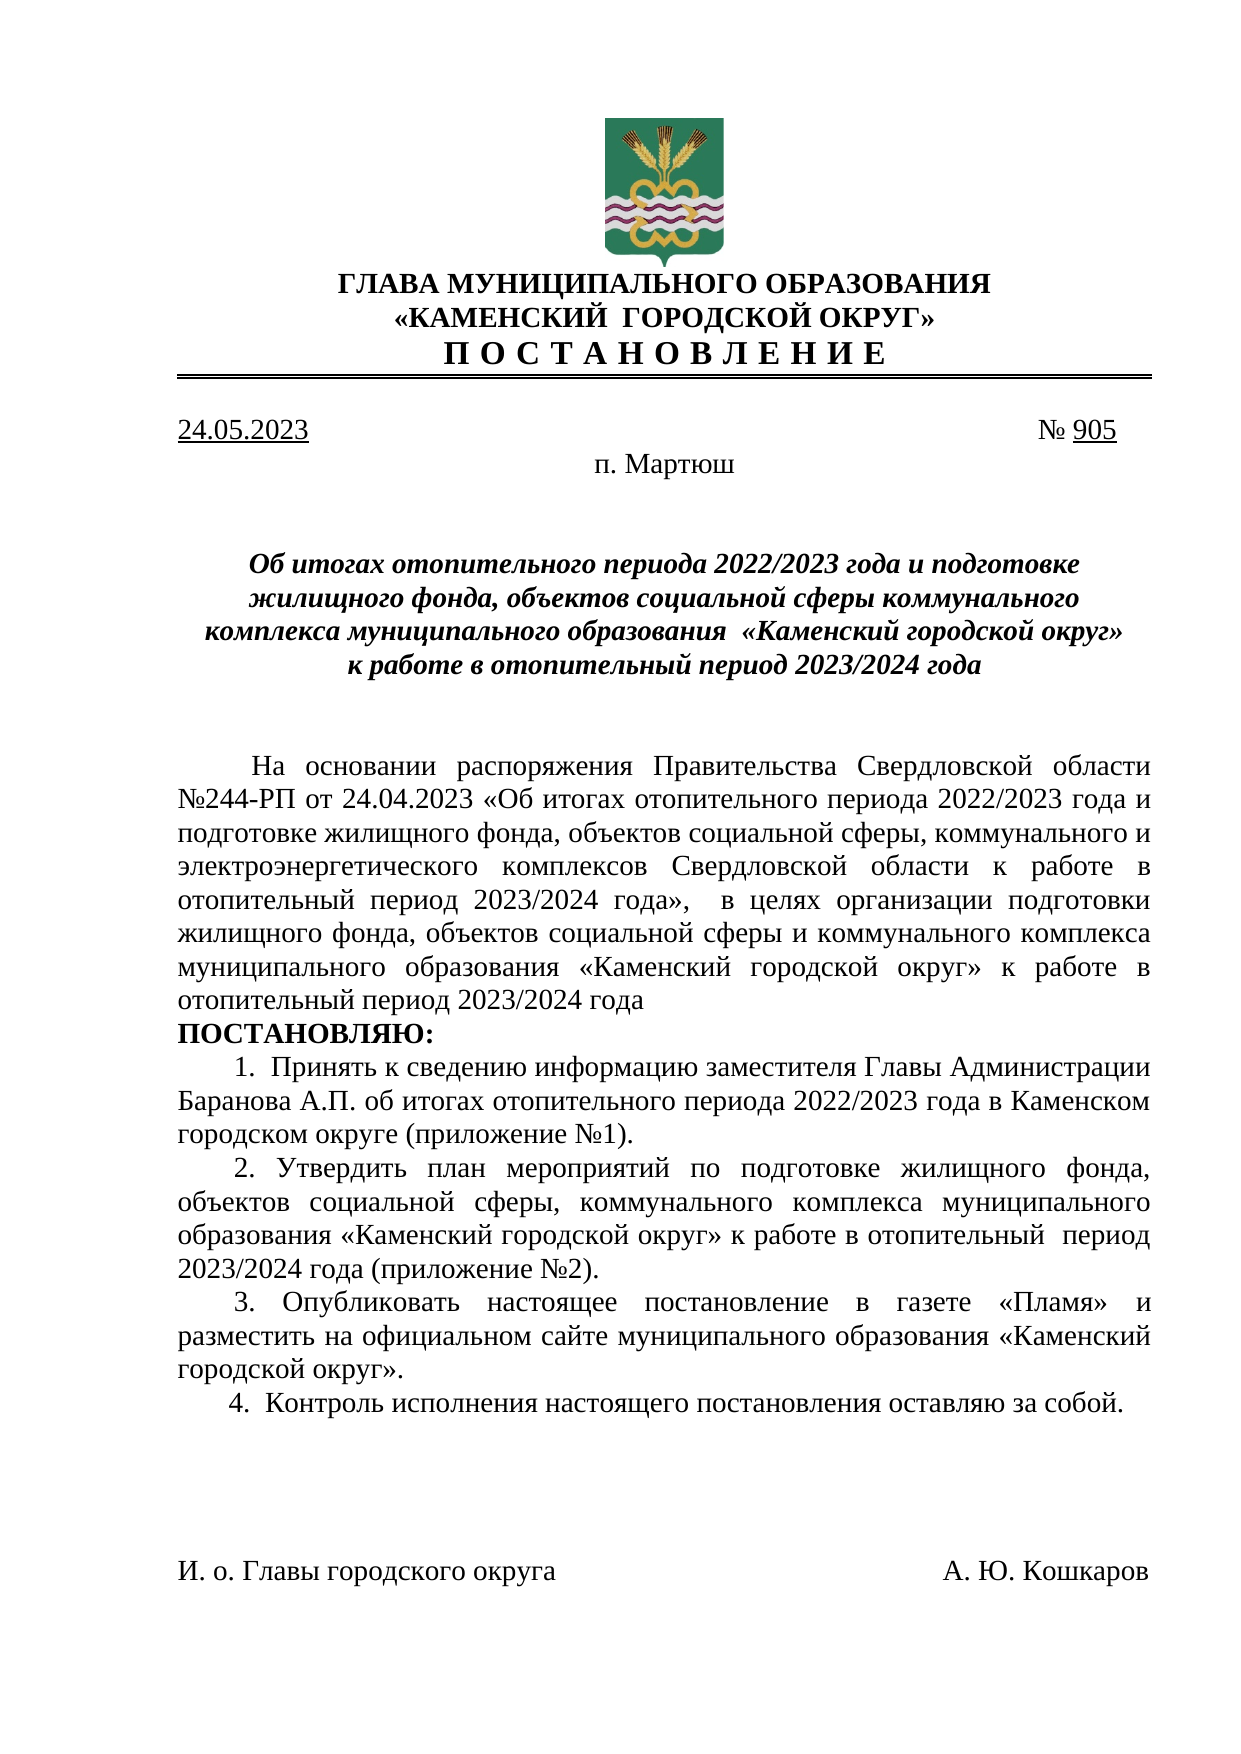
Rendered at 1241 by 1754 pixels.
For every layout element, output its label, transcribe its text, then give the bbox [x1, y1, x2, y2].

text ПОСТАНОВЛЯЮ: [177, 1016, 1152, 1049]
text 24.05.2023 № 905 [177, 412, 1152, 446]
text Об итогах отопительного периода 2022/2023 года и подготовке жилищного фонда, объектов социальной сферы коммунального комплекса муниципального образования «Каменский городской округ» [177, 546, 1152, 647]
text И. о. Главы городского округа А. Ю. Кошкаров [177, 1553, 1152, 1586]
subtitle ПОСТАНОВЛЕНИЕ [177, 334, 1152, 374]
text к работе в отопительный период 2023/2024 года [177, 647, 1152, 681]
text 3. Опубликовать настоящее постановление в газете «Пламя» и разместить на официальном сайте муниципального образования «Каменский городской округ». [177, 1284, 1152, 1385]
text 4. Контроль исполнения настоящего постановления оставляю за собой. [177, 1385, 1152, 1418]
picture [605, 118, 724, 267]
text На основании распоряжения Правительства Свердловской области №244-РП от 24.04.2023 «Об итогах отопительного периода 2022/2023 года и подготовке жилищного фонда, объектов социальной сферы, коммунального и электроэнергетического комплексов Свердловской области к работе в отопительный период 2023/2024 года», в целях организации подготовки жилищного фонда, объектов социальной сферы и коммунального комплекса муниципального образования «Каменский городской округ» к работе в отопительный период 2023/2024 года [177, 748, 1152, 1016]
text «КАМЕНСКИЙ ГОРОДСКОЙ ОКРУГ» [177, 300, 1152, 334]
text ГЛАВА МУНИЦИПАЛЬНОГО ОБРАЗОВАНИЯ [177, 267, 1152, 300]
text п. Мартюш [177, 446, 1152, 479]
text 1. Принять к сведению информацию заместителя Главы Администрации Баранова А.П. об итогах отопительного периода 2022/2023 года в Каменском городском округе (приложение №1). [177, 1049, 1152, 1150]
text 2. Утвердить план мероприятий по подготовке жилищного фонда, объектов социальной сферы, коммунального комплекса муниципального образования «Каменский городской округ» к работе в отопительный период 2023/2024 года (приложение №2). [177, 1150, 1152, 1284]
